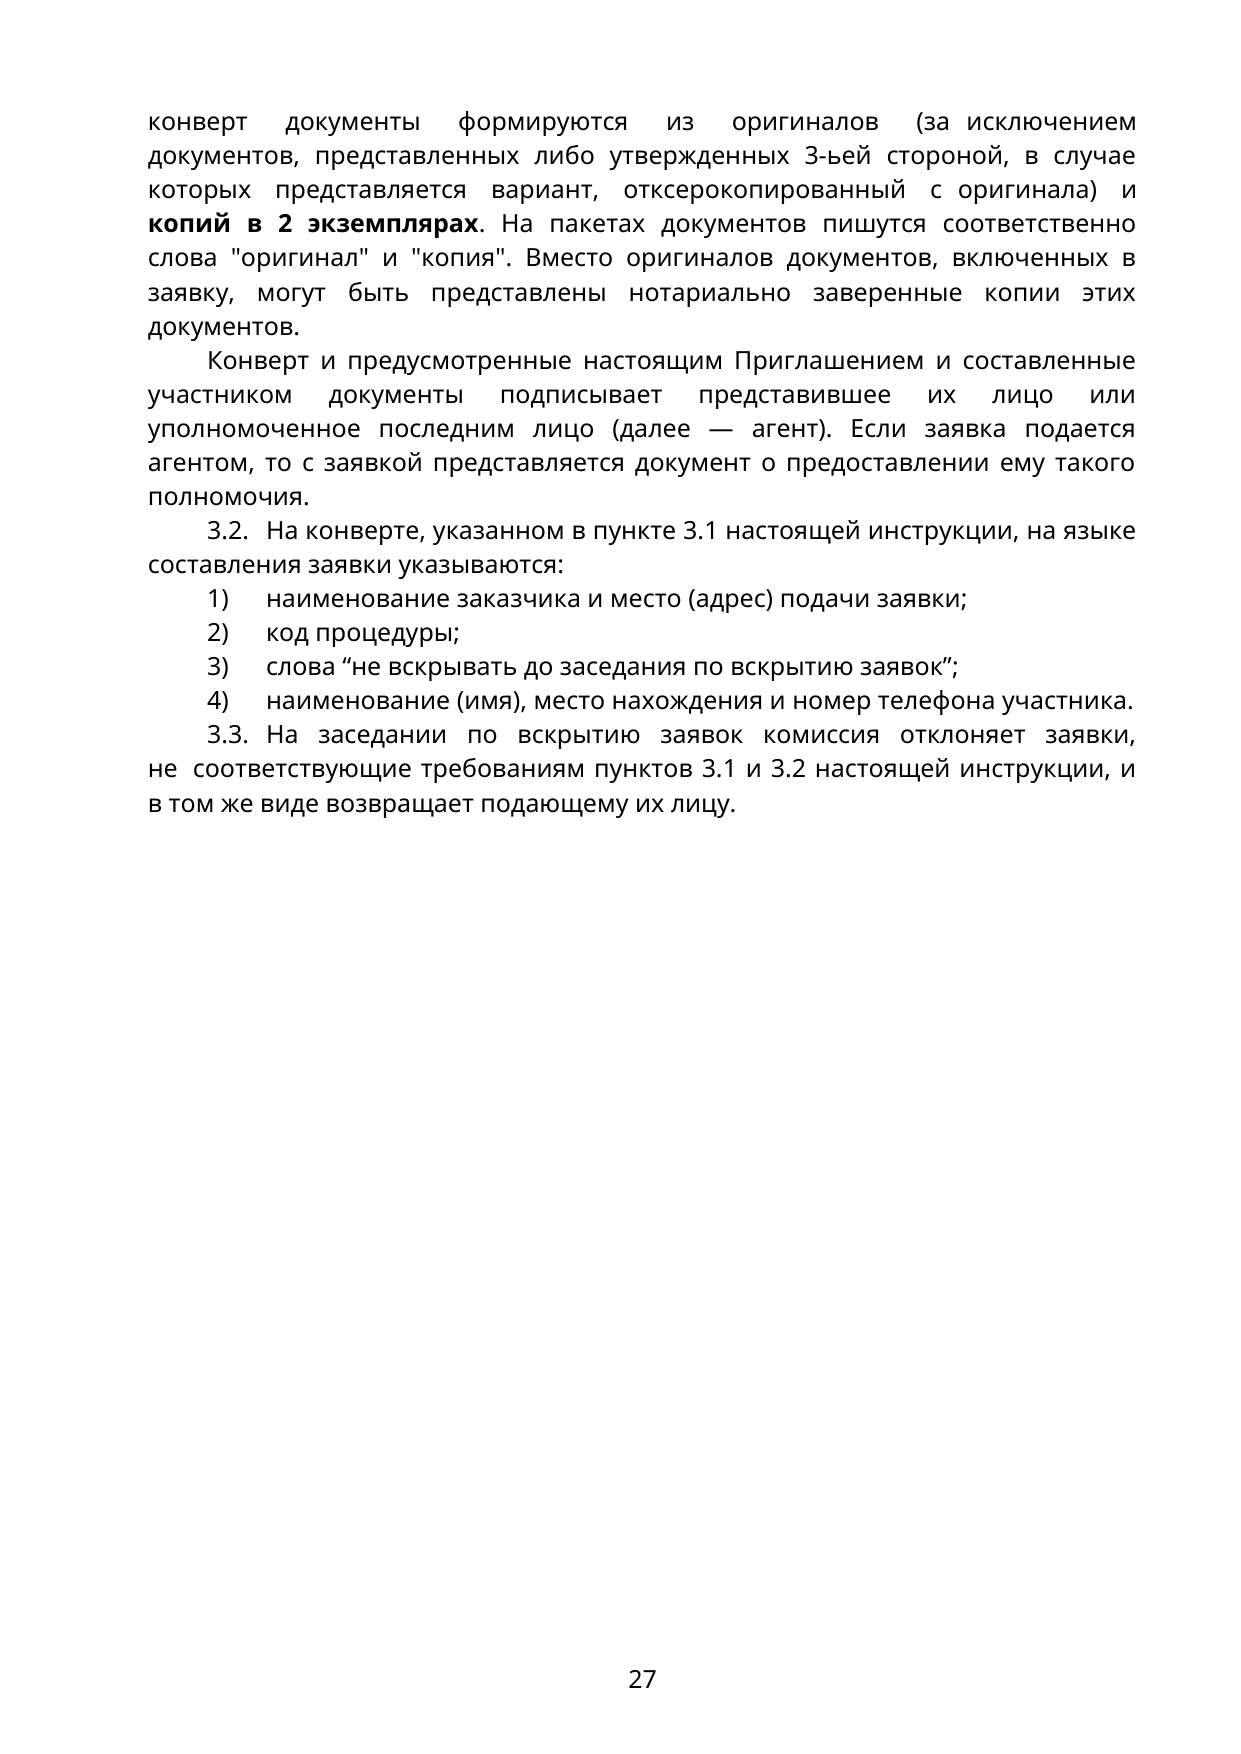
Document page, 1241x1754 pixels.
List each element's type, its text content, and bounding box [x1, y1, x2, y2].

text 3) слова “не вскрывать до заседания по вскрытию заявок”; [148, 649, 1137, 683]
text 2) код процедуры; [148, 615, 1137, 649]
text 3.2. На конверте, указанном в пункте 3.1 настоящей инструкции, на языке составления заявки указываются: [148, 513, 1137, 581]
text 3.3. На заседании по вскрытию заявок комиссия отклоняет заявки, не соответствующие требованиям пунктов 3.1 и 3.2 настоящей инструкции, и в том же виде возвращает подающему их лицу. [148, 717, 1137, 819]
text Конверт и предусмотренные настоящим Приглашением и составленные участником документы подписывает представившее их лицо или уполномоченное последним лицо (далее — агент). Если заявка подается агентом, то с заявкой представляется документ о предоставлении ему такого полномочия. [148, 342, 1137, 513]
text 1) наименование заказчика и место (адрес) подачи заявки; [148, 581, 1137, 615]
text 4) наименование (имя), место нахождения и номер телефона участника. [148, 683, 1137, 717]
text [148, 103, 1137, 342]
